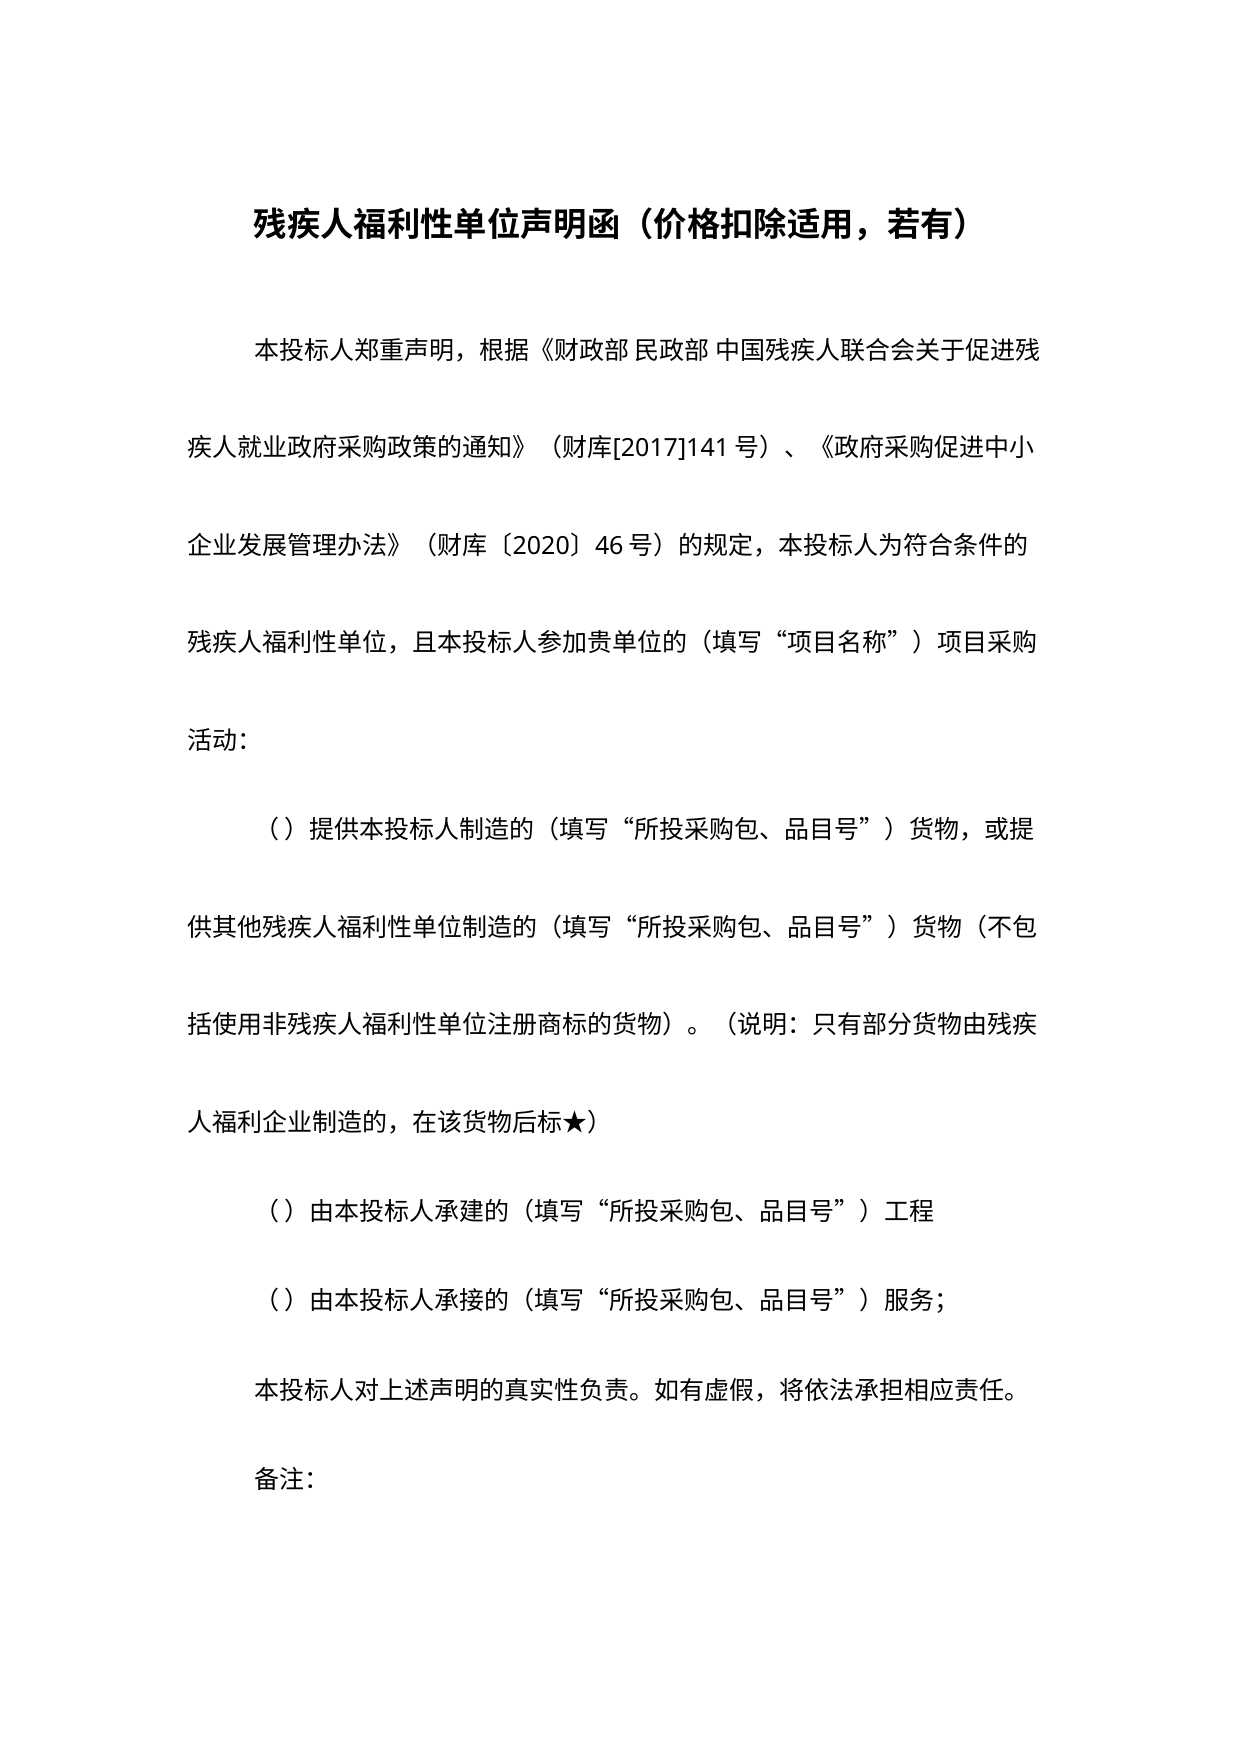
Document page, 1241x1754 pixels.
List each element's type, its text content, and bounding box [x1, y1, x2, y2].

text （ ）由本投标人承建的（填写“所投采购包、品目号”）工程 [187, 1177, 1053, 1242]
text （ ）由本投标人承接的（填写“所投采购包、品目号”）服务； [187, 1266, 1053, 1331]
text 本投标人对上述声明的真实性负责。如有虚假，将依法承担相应责任。 [187, 1356, 1053, 1421]
text （ ）提供本投标人制造的（填写“所投采购包、品目号”）货物，或提供其他残疾人福利性单位制造的（填写“所投采购包、品目号”）货物（不包括使用非残疾人福利性单位注册商标的货物）。（说明：只有部分货物由残疾人福利企业制造的，在该货物后标★） [187, 795, 1053, 1153]
subtitle 残疾人福利性单位声明函（价格扣除适用，若有） [187, 189, 1053, 254]
text 备注： [187, 1445, 1053, 1510]
text 本投标人郑重声明，根据《财政部 民政部 中国残疾人联合会关于促进残疾人就业政府采购政策的通知》（财库[2017]141号）、《政府采购促进中小企业发展管理办法》（财库〔2020〕46号）的规定，本投标人为符合条件的残疾人福利性单位，且本投标人参加贵单位的（填写“项目名称”）项目采购活动： [187, 316, 1053, 771]
